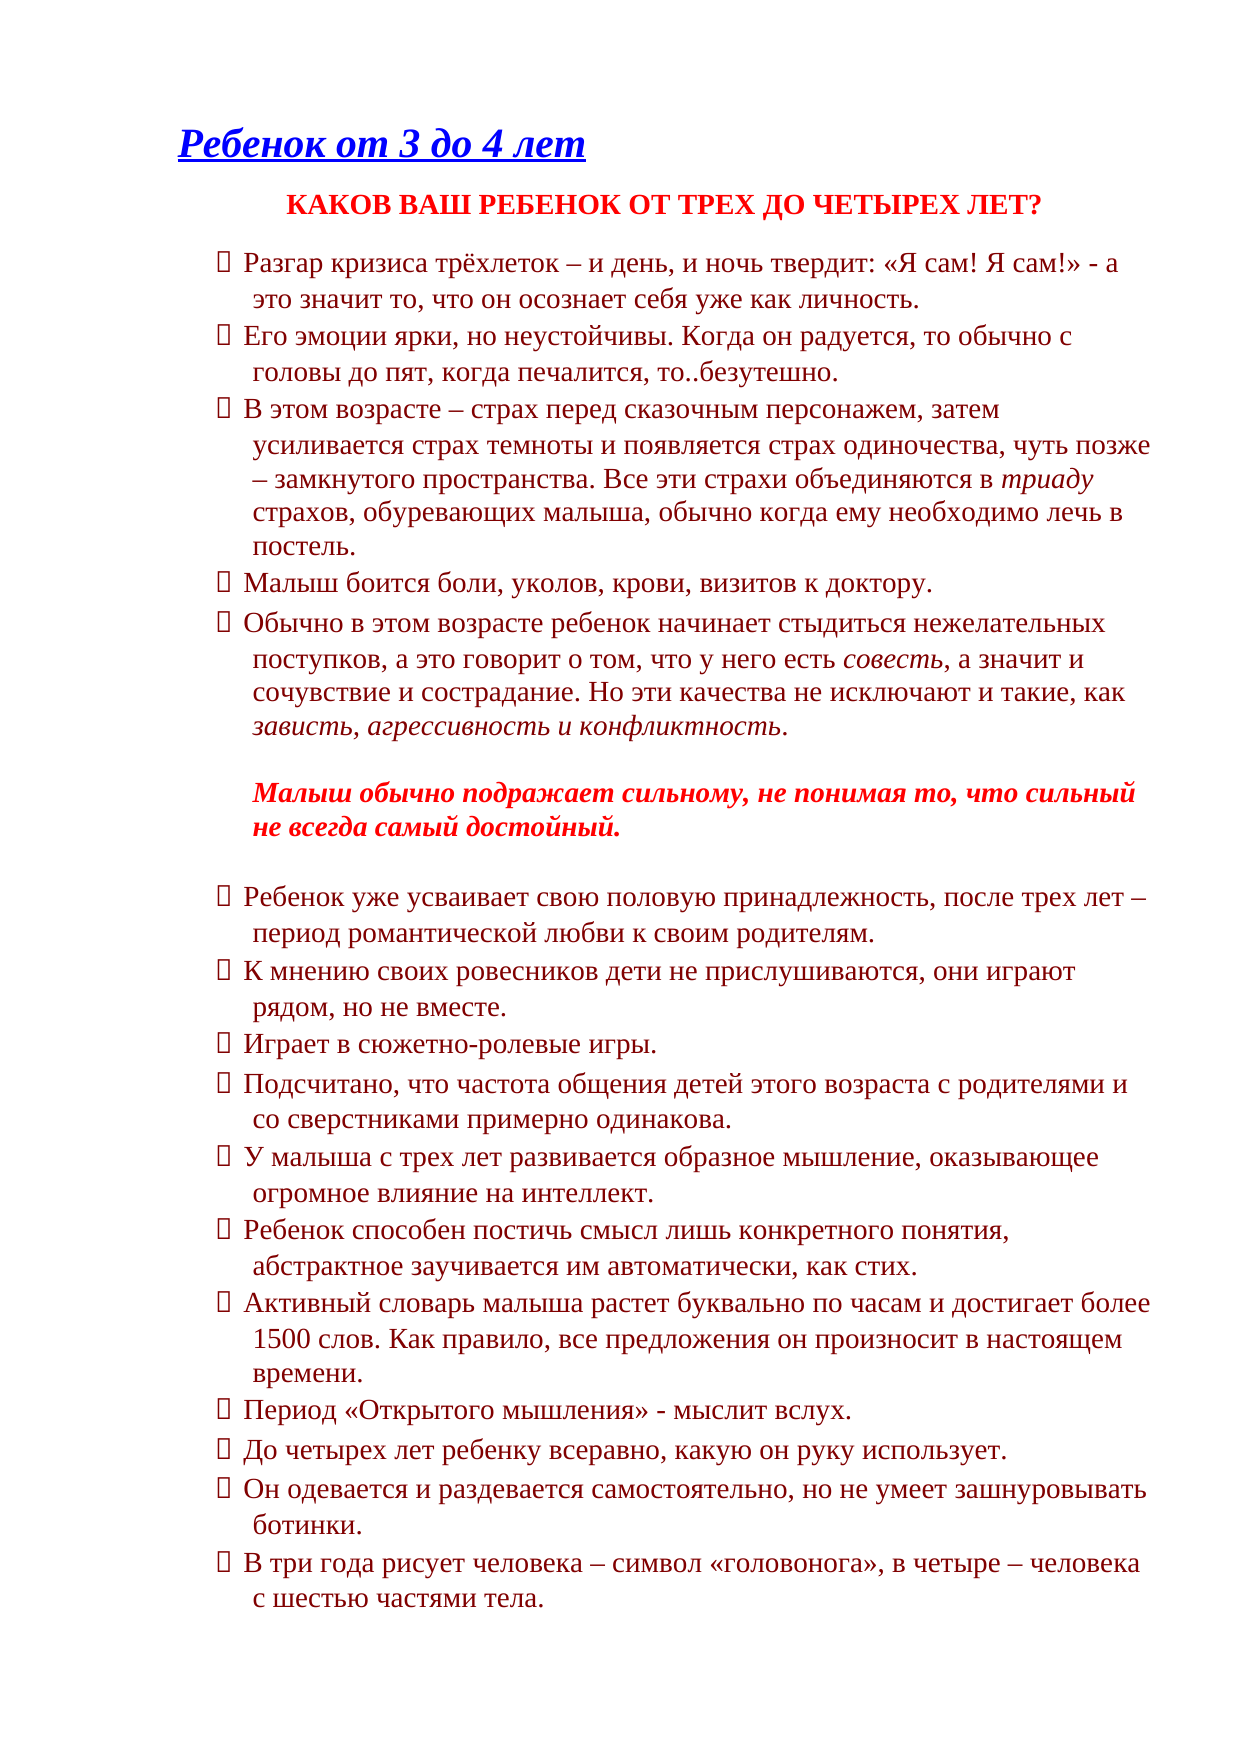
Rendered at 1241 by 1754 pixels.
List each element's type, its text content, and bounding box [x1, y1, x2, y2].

text  Период «Открытого мышления» - мыслит вслух. [215, 1388, 1152, 1428]
text  В три года рисует человека – символ «головонога», в четыре – человека с шестью частями тела. [215, 1541, 1152, 1614]
text  Малыш боится боли, уколов, крови, визитов к доктору. [215, 562, 1152, 601]
text  Его эмоции ярки, но неустойчивы. Когда он радуется, то обычно с головы до пят, когда печалится, то..безутешно. [215, 314, 1152, 388]
text  К мнению своих ровесников дети не прислушиваются, они играют рядом, но не вместе. [215, 949, 1152, 1022]
text  Ребенок способен постичь смысл лишь конкретного понятия, абстрактное заучивается им автоматически, как стих. [215, 1208, 1152, 1282]
text  Активный словарь малыша растет буквально по часам и достигает более 1500 слов. Как правило, все предложения он произносит в настоящем времени. [215, 1282, 1152, 1388]
text  У малыша с трех лет развивается образное мышление, оказывающее огромное влияние на интеллект. [215, 1135, 1152, 1208]
text  Обычно в этом возрасте ребенок начинает стыдиться нежелательных поступков, а это говорит о том, что у него есть совесть, а значит и сочувствие и сострадание. Но эти качества не исключают и такие, как зависть, агрессивность и конфликтность. [215, 601, 1152, 742]
text  Подсчитано, что частота общения детей этого возраста с родителями и со сверстниками примерно одинакова. [215, 1062, 1152, 1135]
text  Разгар кризиса трёхлеток – и день, и ночь твердит: «Я сам! Я сам!» - а это значит то, что он осознает себя уже как личность. [215, 241, 1152, 314]
text  Играет в сюжетно-ролевые игры. [215, 1022, 1152, 1062]
text Ребенок от 3 до 4 лет [177, 118, 1152, 166]
text  До четырех лет ребенку всеравно, какую он руку использует. [215, 1428, 1152, 1468]
text  В этом возрасте – страх перед сказочным персонажем, затем усиливается страх темноты и появляется страх одиночества, чуть позже – замкнутого пространства. Все эти страхи объединяются в триаду страхов, обуревающих малыша, обычно когда ему необходимо лечь в постель. [215, 388, 1152, 562]
text  Ребенок уже усваивает свою половую принадлежность, после трех лет – период романтической любви к своим родителям. [215, 876, 1152, 949]
text Малыш обычно подражает сильному, не понимая то, что сильный не всегда самый достойный. [252, 775, 1152, 842]
text  Он одевается и раздевается самостоятельно, но не умеет зашнуровывать ботинки. [215, 1468, 1152, 1541]
text КАКОВ ВАШ РЕБЕНОК ОТ ТРЕХ ДО ЧЕТЫРЕХ ЛЕТ? [177, 187, 1152, 220]
